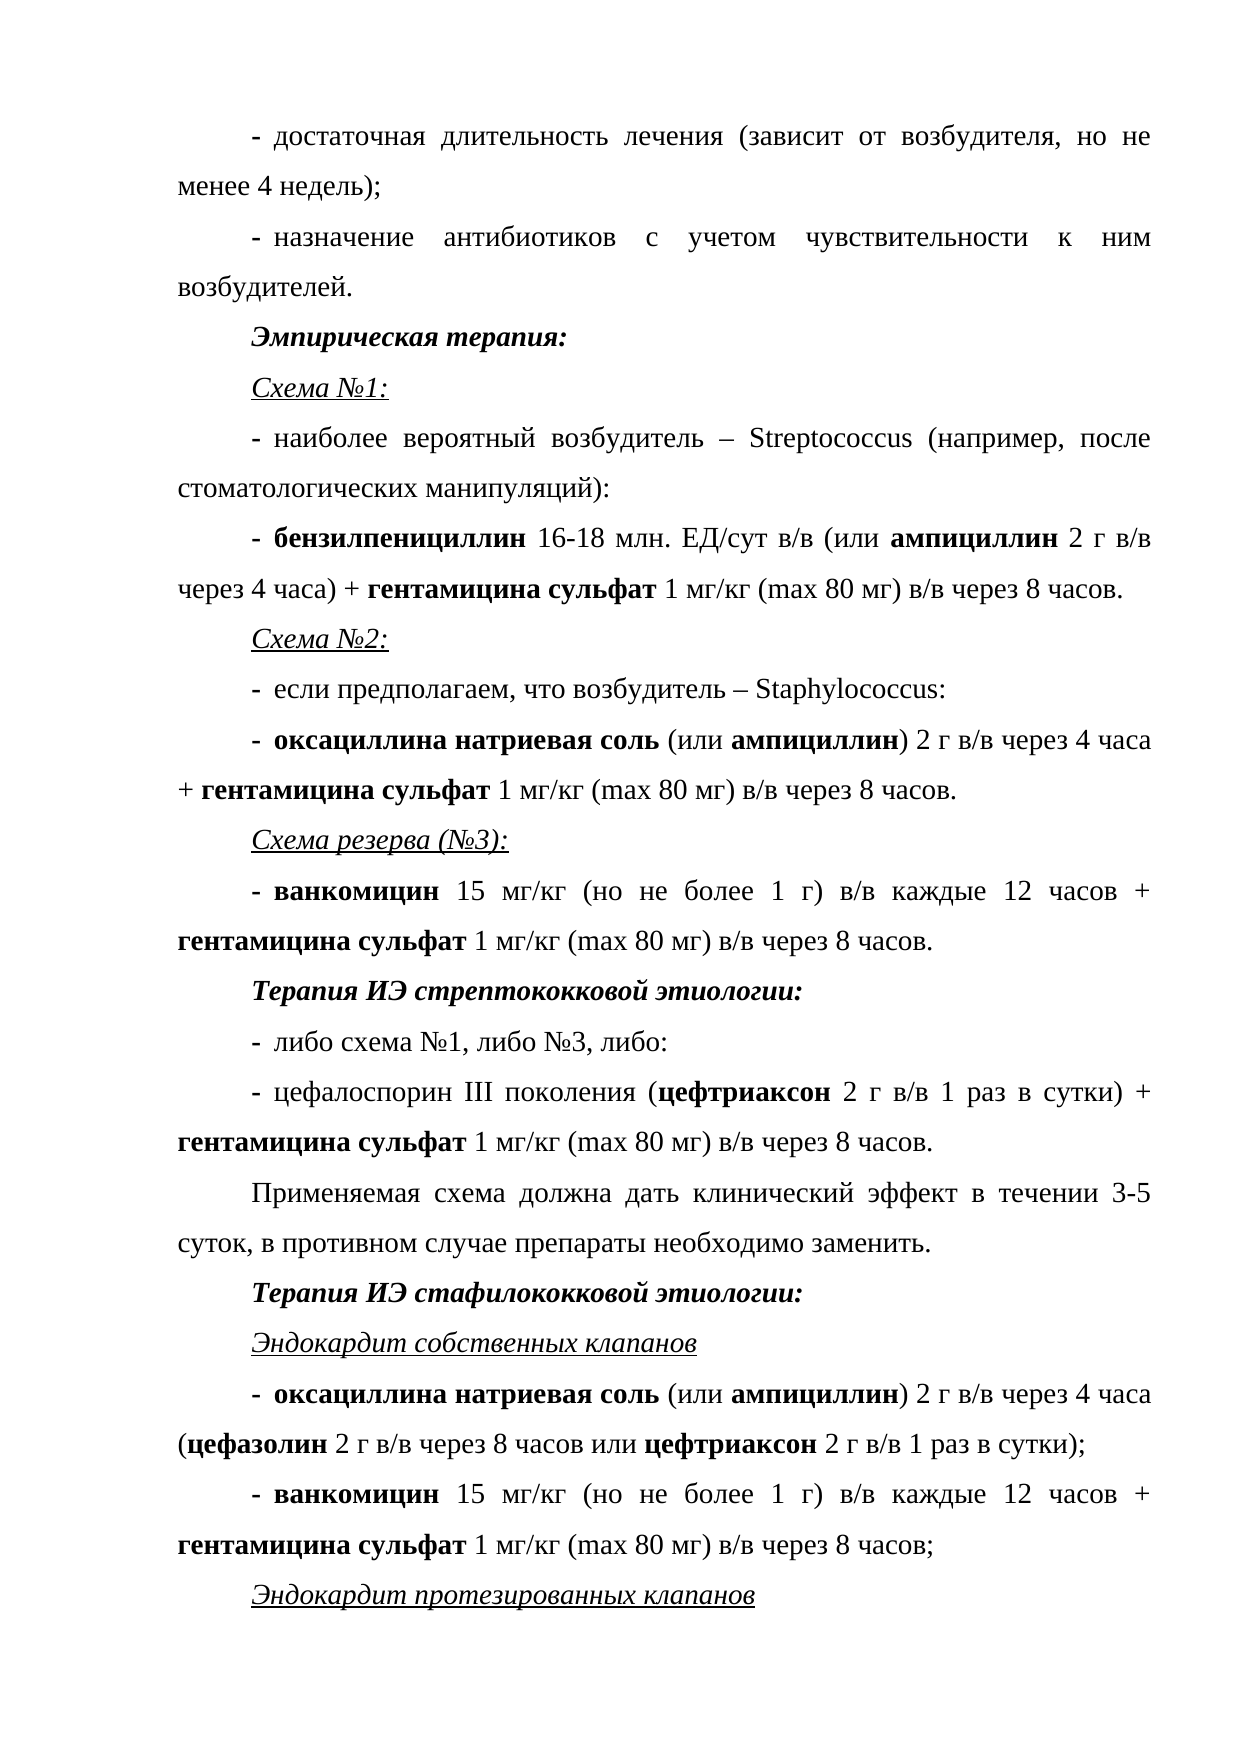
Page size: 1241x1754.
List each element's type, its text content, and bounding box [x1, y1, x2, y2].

list оксациллина натриевая соль (или ампициллин) в/в через 4 часа + гентамицина сульфат 1 мг/кг (max 80 мг) в/в через 8 часов. [177, 722, 1152, 806]
text Терапия ИЭ стафилококковой этиологии: [177, 1275, 1152, 1309]
list если предполагаем, что возбудитель – Staphylococcus: [177, 672, 1152, 705]
text Схема №1: [177, 370, 1152, 403]
list бензилпенициллин 16-18 млн. ЕД/сут в/в (или ампициллин в/в через 4 часа) + гентамицина сульфат 1 мг/кг (max 80 мг) в/в через 8 часов. [177, 521, 1152, 604]
text Схема №2: [177, 621, 1152, 655]
text Применяемая схема должна дать клинический эффект в течении 3-5 суток, в противном случае препараты необходимо заменить. [177, 1175, 1152, 1258]
list достаточная длительность лечения (зависит от возбудителя, но не менее 4 недель); [177, 118, 1152, 202]
text Эндокардит собственных клапанов [177, 1326, 1152, 1359]
text Эмпирическая терапия: [177, 319, 1152, 353]
list назначение антибиотиков с учетом чувствительности к ним возбудителей. [177, 219, 1152, 303]
list либо схема №1, либо №3, либо: [177, 1024, 1152, 1057]
list ванкомицин 15 мг/кг (но не более ) в/в каждые 12 часов + гентамицина сульфат 1 мг/кг (max 80 мг) в/в через 8 часов. [177, 873, 1152, 957]
list наиболее вероятный возбудитель – Streptococcus (например, после стоматологических манипуляций): [177, 420, 1152, 504]
text Эндокардит протезированных клапанов [177, 1577, 1152, 1611]
list цефалоспорин III поколения (цефтриаксон в/в 1 раз в сутки) + гентамицина сульфат 1 мг/кг (max 80 мг) в/в через 8 часов. [177, 1074, 1152, 1158]
list ванкомицин 15 мг/кг (но не более ) в/в каждые 12 часов + гентамицина сульфат 1 мг/кг (max 80 мг) в/в через 8 часов; [177, 1477, 1152, 1560]
text Схема резерва (№3): [177, 822, 1152, 856]
list оксациллина натриевая соль (или ампициллин) в/в через 4 часа (цефазолин в/в через 8 часов или цефтриаксон в/в 1 раз в сутки); [177, 1376, 1152, 1460]
text Терапия ИЭ стрептококковой этиологии: [177, 973, 1152, 1007]
